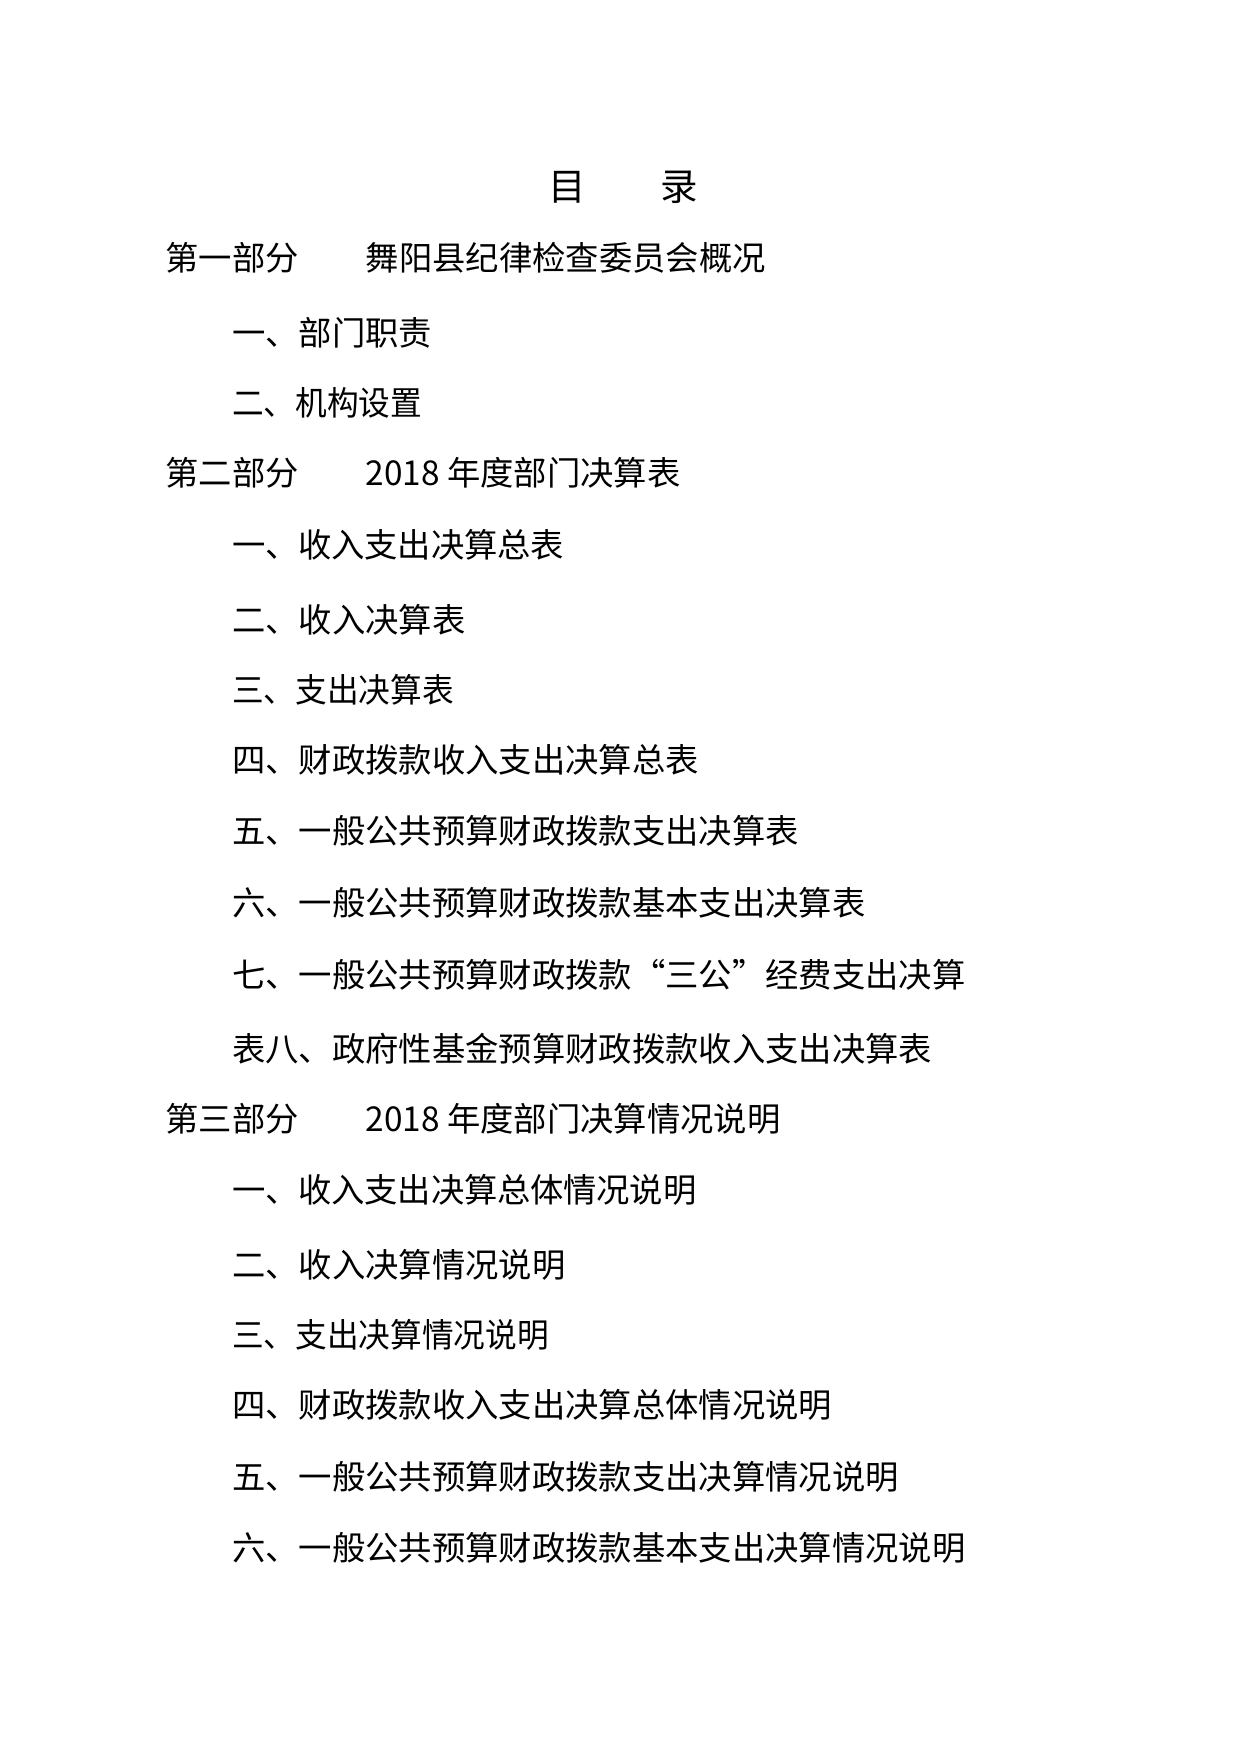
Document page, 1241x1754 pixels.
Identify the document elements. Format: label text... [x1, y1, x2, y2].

text 四、财政拨款收入支出决算总表 [232, 734, 1082, 782]
text 一、收入支出决算总表二、收入决算表 [232, 519, 565, 642]
text 四、财政拨款收入支出决算总体情况说明 [232, 1379, 1082, 1427]
text 三、支出决算情况说明 [232, 1313, 1082, 1356]
text 二、机构设置 [232, 381, 1082, 424]
text 一、收入支出决算总体情况说明二、收入决算情况说明 [232, 1164, 698, 1287]
text 第一部分 舞阳县纪律检查委员会概况一、部门职责 [165, 232, 766, 355]
text 第三部分 2018 年度部门决算情况说明 [165, 1098, 1082, 1140]
text 目 录 [164, 157, 1082, 211]
text 六、一般公共预算财政拨款基本支出决算情况说明 [232, 1522, 1082, 1570]
text 五、一般公共预算财政拨款支出决算表 [232, 805, 1082, 853]
text 六、一般公共预算财政拨款基本支出决算表 [232, 877, 1082, 925]
text 三、支出决算表 [232, 668, 1082, 711]
text 七、一般公共预算财政拨款“三公”经费支出决算表八、政府性基金预算财政拨款收入支出决算表 [232, 948, 998, 1071]
text 五、一般公共预算财政拨款支出决算情况说明 [232, 1451, 1082, 1499]
text 第二部分 2018 年度部门决算表 [165, 447, 1082, 495]
